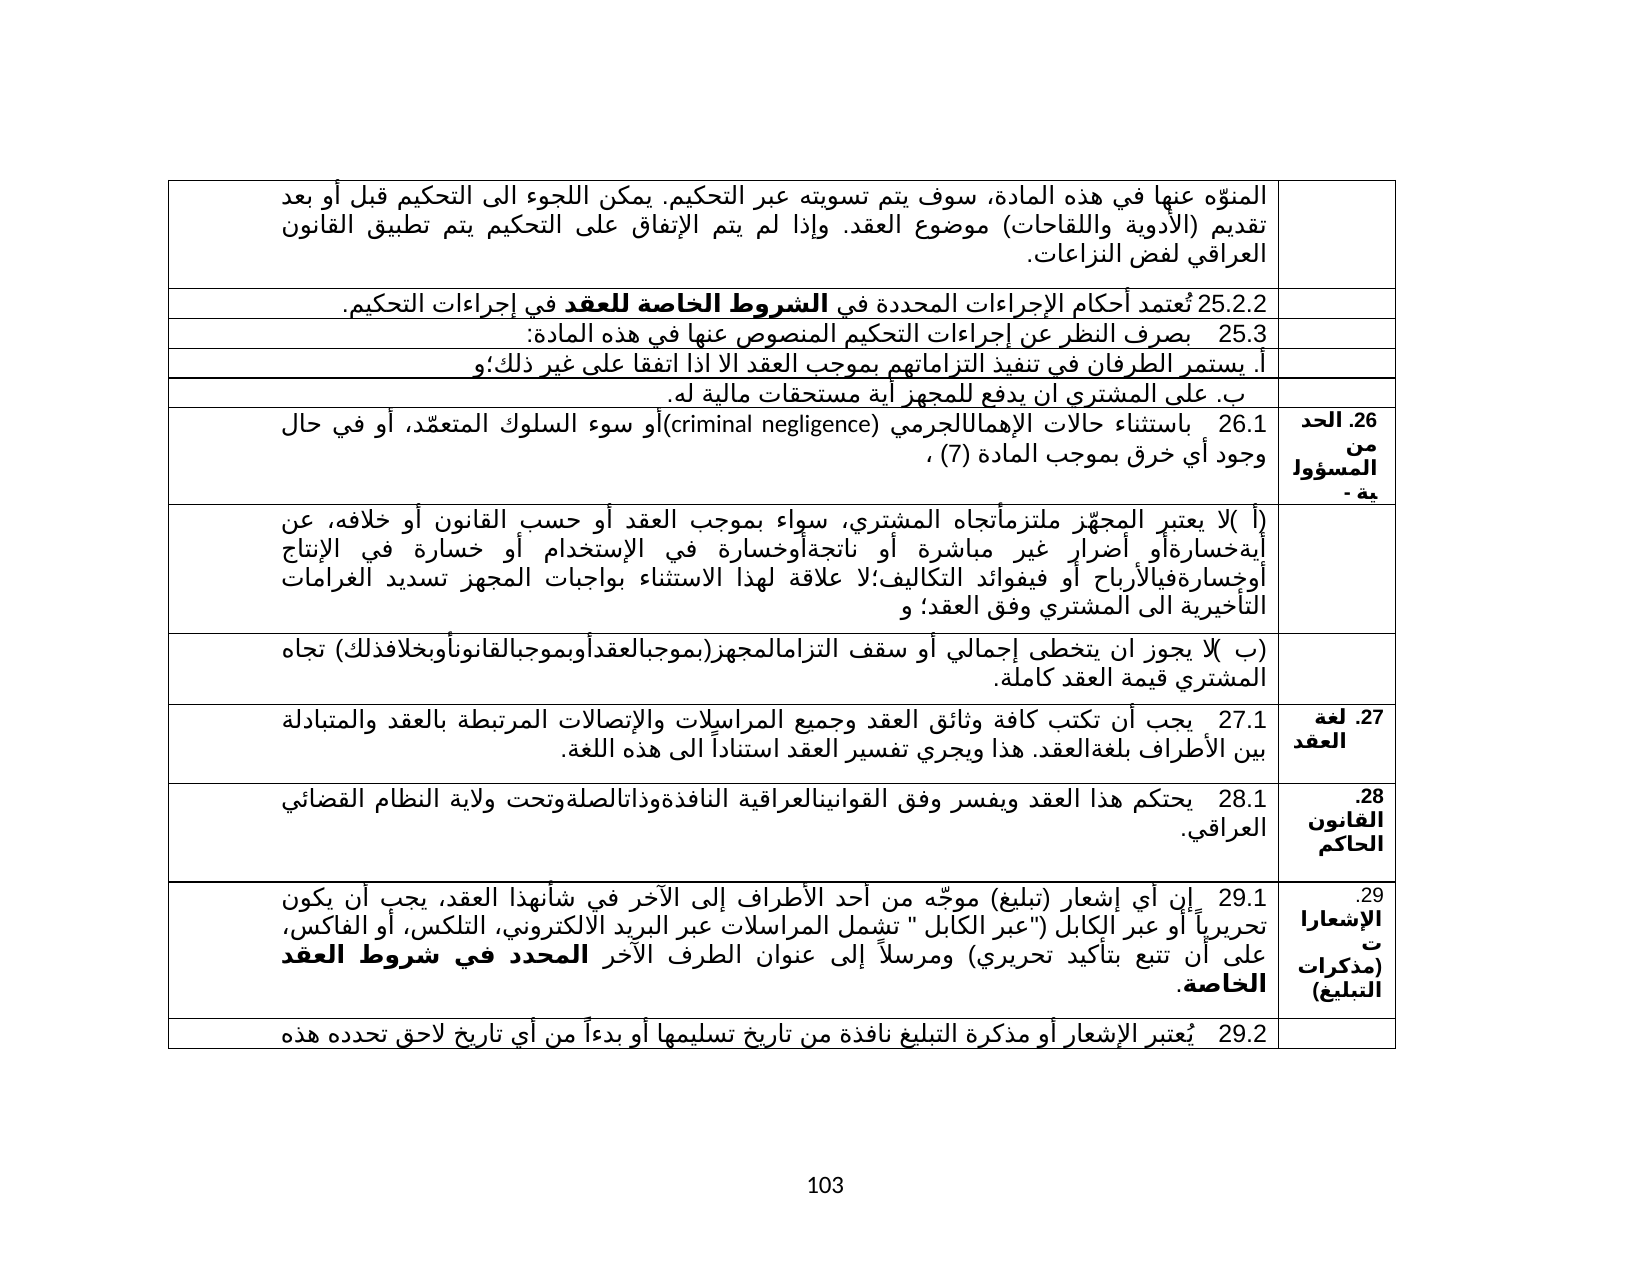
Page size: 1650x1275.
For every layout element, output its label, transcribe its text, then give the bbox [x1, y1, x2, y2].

table_cell [1279, 181, 1395, 288]
table_cell [1279, 289, 1395, 318]
table_cell 27. لغة العقد [1279, 705, 1395, 783]
table_cell (أ) لا يعتبر المجهّز ملتزمأتجاه المشتري، سواء بموجب العقد أو حسب القانون أو خلافه، عن أيةخسارةأو أضرار غير مباشرة أو ناتجةأوخسارة في الإستخدام أو خسارة في الإنتاج أوخسارةفيالأرباح أو فيفوائد التكاليف؛لا علاقة لهذا الاستثناء بواجبات المجهز تسديد الغرامات التأخيرية الى المشتري وفق العقد؛ و [169, 505, 1278, 633]
table_cell [1279, 1019, 1395, 1048]
table_cell [1279, 319, 1395, 348]
table_cell 28.1 يحتكم هذا العقد ويفسر وفق القوانينالعراقية النافذةوذاتالصلةوتحت ولاية النظام القضائي العراقي. [169, 784, 1278, 881]
table_cell [1279, 634, 1395, 704]
table_cell 25.2.2 تُعتمد أحكام الإجراءات المحددة في الشروط الخاصة للعقد في إجراءات التحكيم. [169, 289, 1278, 318]
table_cell 28. القانون الحاكم [1279, 784, 1395, 881]
table_cell [1279, 505, 1395, 633]
table_cell أ. يستمر الطرفان في تنفيذ التزاماتهم بموجب العقد الا اذا اتفقا على غير ذلك؛و [169, 349, 1278, 377]
table_cell [1279, 379, 1395, 407]
table_cell 26. الحد من المسؤولية - [1279, 408, 1395, 504]
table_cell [169, 1019, 1278, 1048]
table_cell (ب) لا يجوز ان يتخطى إجمالي أو سقف التزامالمجهز(بموجبالعقدأوبموجبالقانونأوبخلافذلك) تجاه المشتري قيمة العقد كاملة. [169, 634, 1278, 704]
table_cell 29. الإشعارات (مذكرات التبليغ) [1279, 883, 1395, 1018]
table_cell 29.1 إن أي إشعار (تبليغ) موجّه من أحد الأطراف إلى الآخر في شأنهذا العقد، يجب أن يكون تحريرياً أو عبر الكابل ("عبر الكابل " تشمل المراسلات عبر البريد الالكتروني، التلكس، أو الفاكس، على أن تتبع بتأكيد تحريري) ومرسلاً إلى عنوان الطرف الآخر المحدد في شروط العقد الخاصة. [169, 883, 1278, 1018]
table_cell [1279, 349, 1395, 377]
table_cell ب. على المشتري ان يدفع للمجهز أية مستحقات مالية له. [169, 379, 1278, 407]
table_cell 25.3 بصرف النظر عن إجراءات التحكيم المنصوص عنها في هذه المادة: [169, 319, 1278, 348]
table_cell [169, 181, 1278, 288]
table_cell 26.1 باستثناء حالات الإهمالالجرمي (criminal negligence)أو سوء السلوك المتعمّد، أو في حال وجود أي خرق بموجب المادة (7) ، [169, 408, 1278, 504]
table_cell 27.1 يجب أن تكتب كافة وثائق العقد وجميع المراسلات والإتصالات المرتبطة بالعقد والمتبادلة بين الأطراف بلغةالعقد. هذا ويجري تفسير العقد استناداً الى هذه اللغة. [169, 705, 1278, 783]
